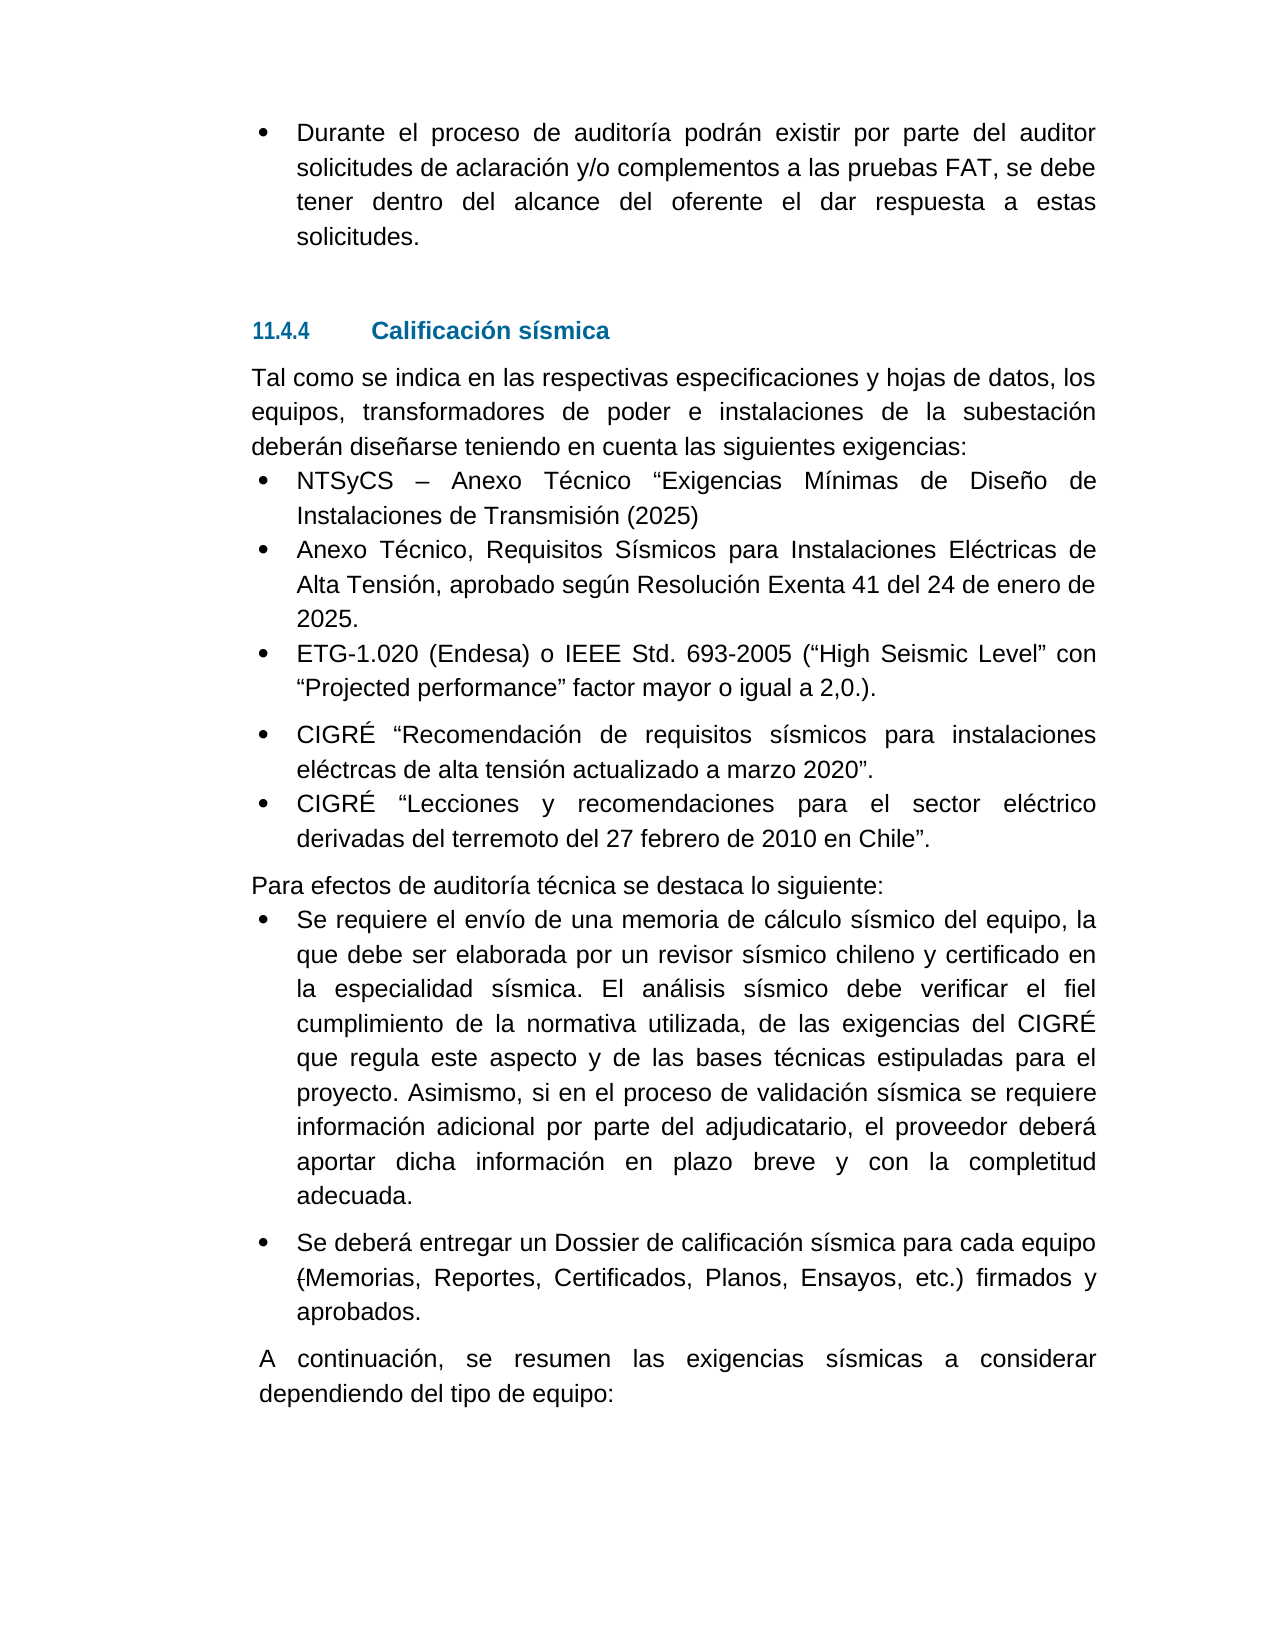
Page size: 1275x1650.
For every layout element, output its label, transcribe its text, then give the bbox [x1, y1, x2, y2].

list Se requiere el envío de una memoria de cálculo sísmico del equipo, la que debe ser elaborada por un revisor sísmico chileno y certificado en la especialidad sísmica. El análisis sísmico debe verificar el fiel cumplimiento de la normativa utilizada, de las exigencias del CIGRÉ que regula este aspecto y de las bases técnicas estipuladas para el proyecto. Asimismo, si en el proceso de validación sísmica se requiere información adicional por parte del adjudicatario, el proveedor deberá aportar dicha información en plazo breve y con la completitud adecuada. [259, 905, 1098, 1210]
list Anexo Técnico, Requisitos Sísmicos para Instalaciones Eléctricas de Alta Tensión, aprobado según Resolución Exenta 41 del 24 de enero de 2025. [259, 535, 1098, 633]
list NTSyCS – Anexo Técnico “Exigencias Mínimas de Diseño de Instalaciones de Transmisión (2025) [259, 466, 1098, 529]
subtitle Calificación sísmica [252, 316, 1098, 344]
list CIGRÉ “Recomendación de requisitos sísmicos para instalaciones eléctrcas de alta tensión actualizado a marzo 2020”. [259, 720, 1098, 783]
list Se deberá entregar un Dossier de calificación sísmica para cada equipo (Memorias, Reportes, Certificados, Planos, Ensayos, etc.) firmados y aprobados. [259, 1228, 1098, 1326]
text A continuación, se resumen las exigencias sísmicas a considerar dependiendo del tipo de equipo: [259, 1344, 1098, 1407]
list CIGRÉ “Lecciones y recomendaciones para el sector eléctrico derivadas del terremoto del 27 febrero de 2010 en Chile”. [259, 789, 1098, 853]
list ETG-1.020 (Endesa) o IEEE Std. 693-2005 (“High Seismic Level” con “Projected performance” factor mayor o igual a 2,0.). [259, 639, 1098, 702]
list Para efectos de auditoría técnica se destaca lo siguiente: [251, 871, 1098, 899]
list Durante el proceso de auditoría podrán existir por parte del auditor solicitudes de aclaración y/o complementos a las pruebas FAT, se debe tener dentro del alcance del oferente el dar respuesta a estas solicitudes. [259, 118, 1098, 250]
list Tal como se indica en las respectivas especificaciones y hojas de datos, los equipos, transformadores de poder e instalaciones de la subestación deberán diseñarse teniendo en cuenta las siguientes exigencias: [251, 363, 1098, 460]
